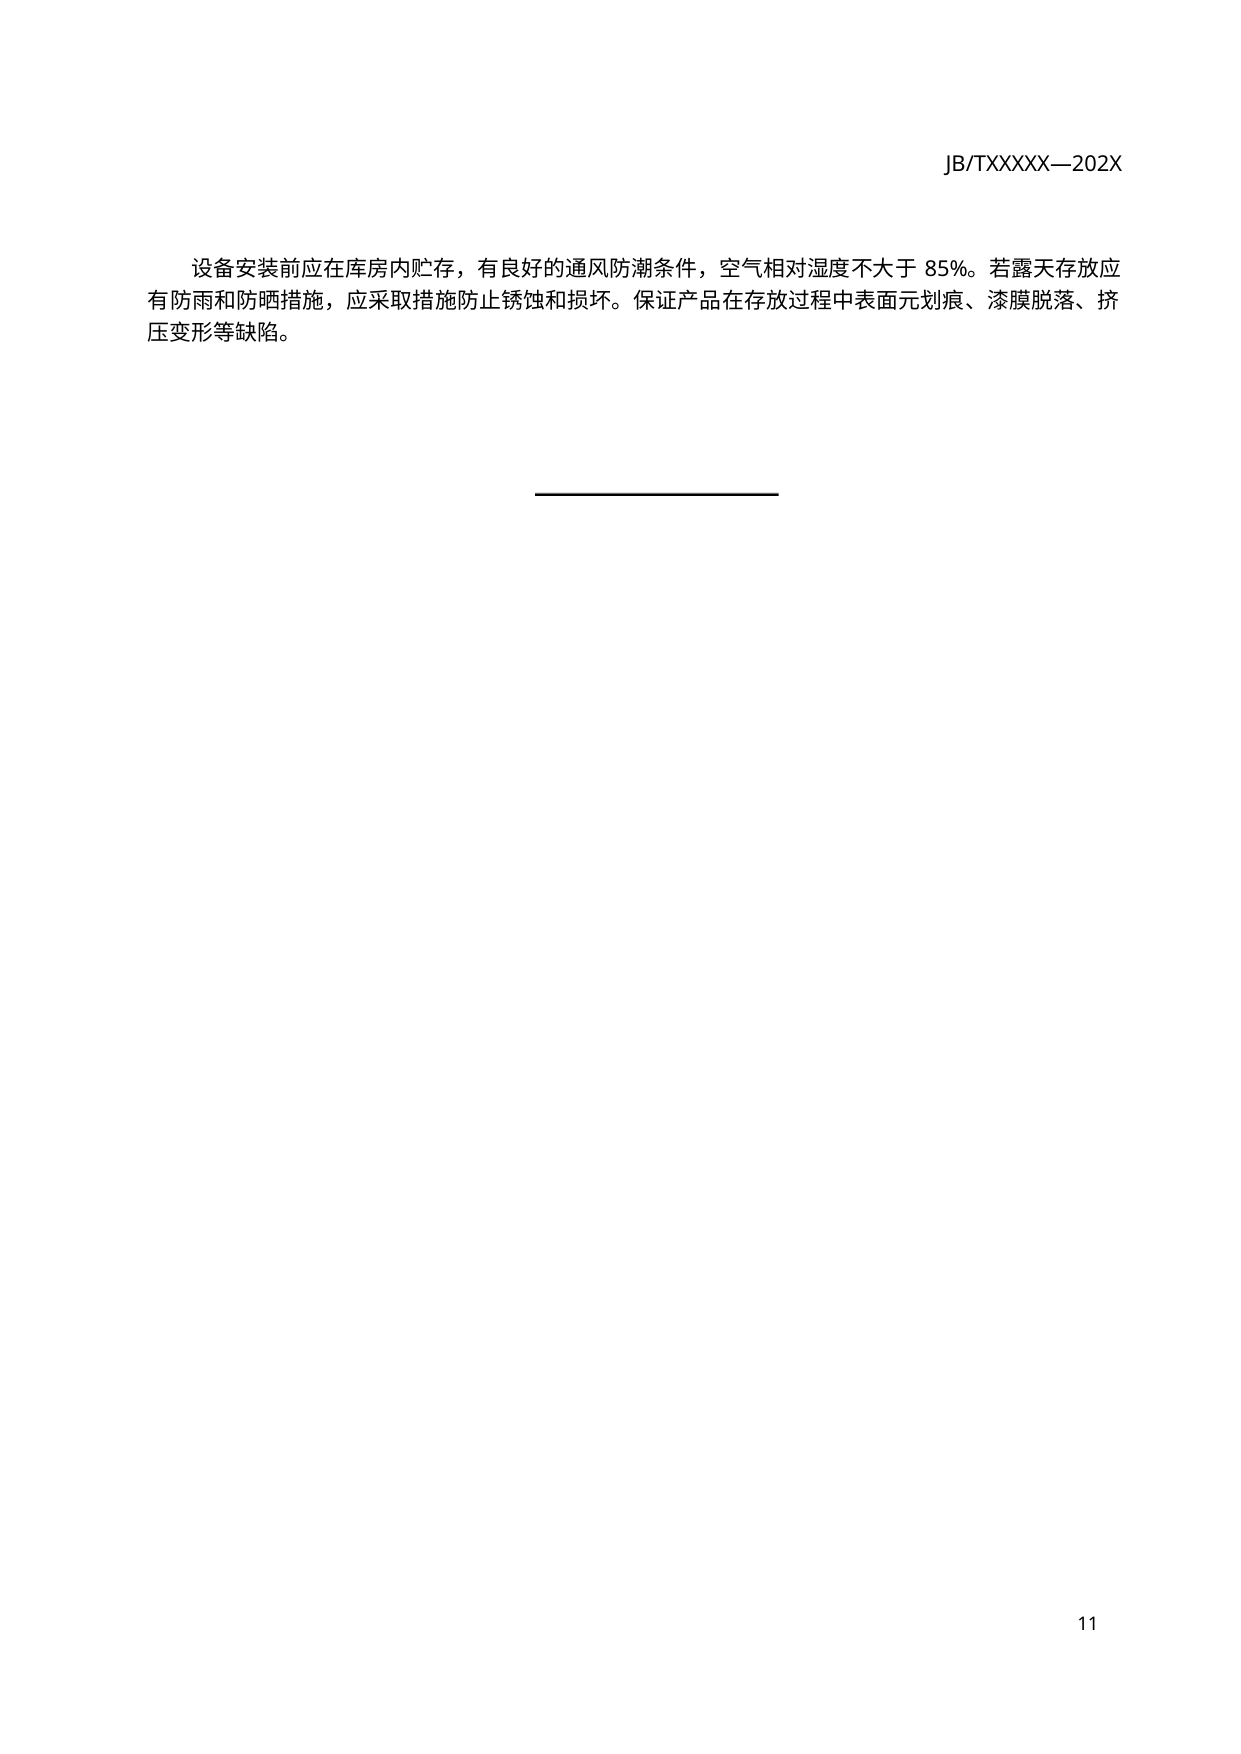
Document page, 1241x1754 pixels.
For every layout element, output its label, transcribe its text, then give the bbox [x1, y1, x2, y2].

picture [535, 443, 779, 496]
list 设备安装前应在库房内贮存，有良好的通风防潮条件，空气相对湿度不大于85%。若露天存放应有防雨和防晒措施，应采取措施防止锈蚀和损坏。保证产品在存放过程中表面元划痕、漆膜脱落、挤压变形等缺陷。 [148, 251, 1122, 346]
